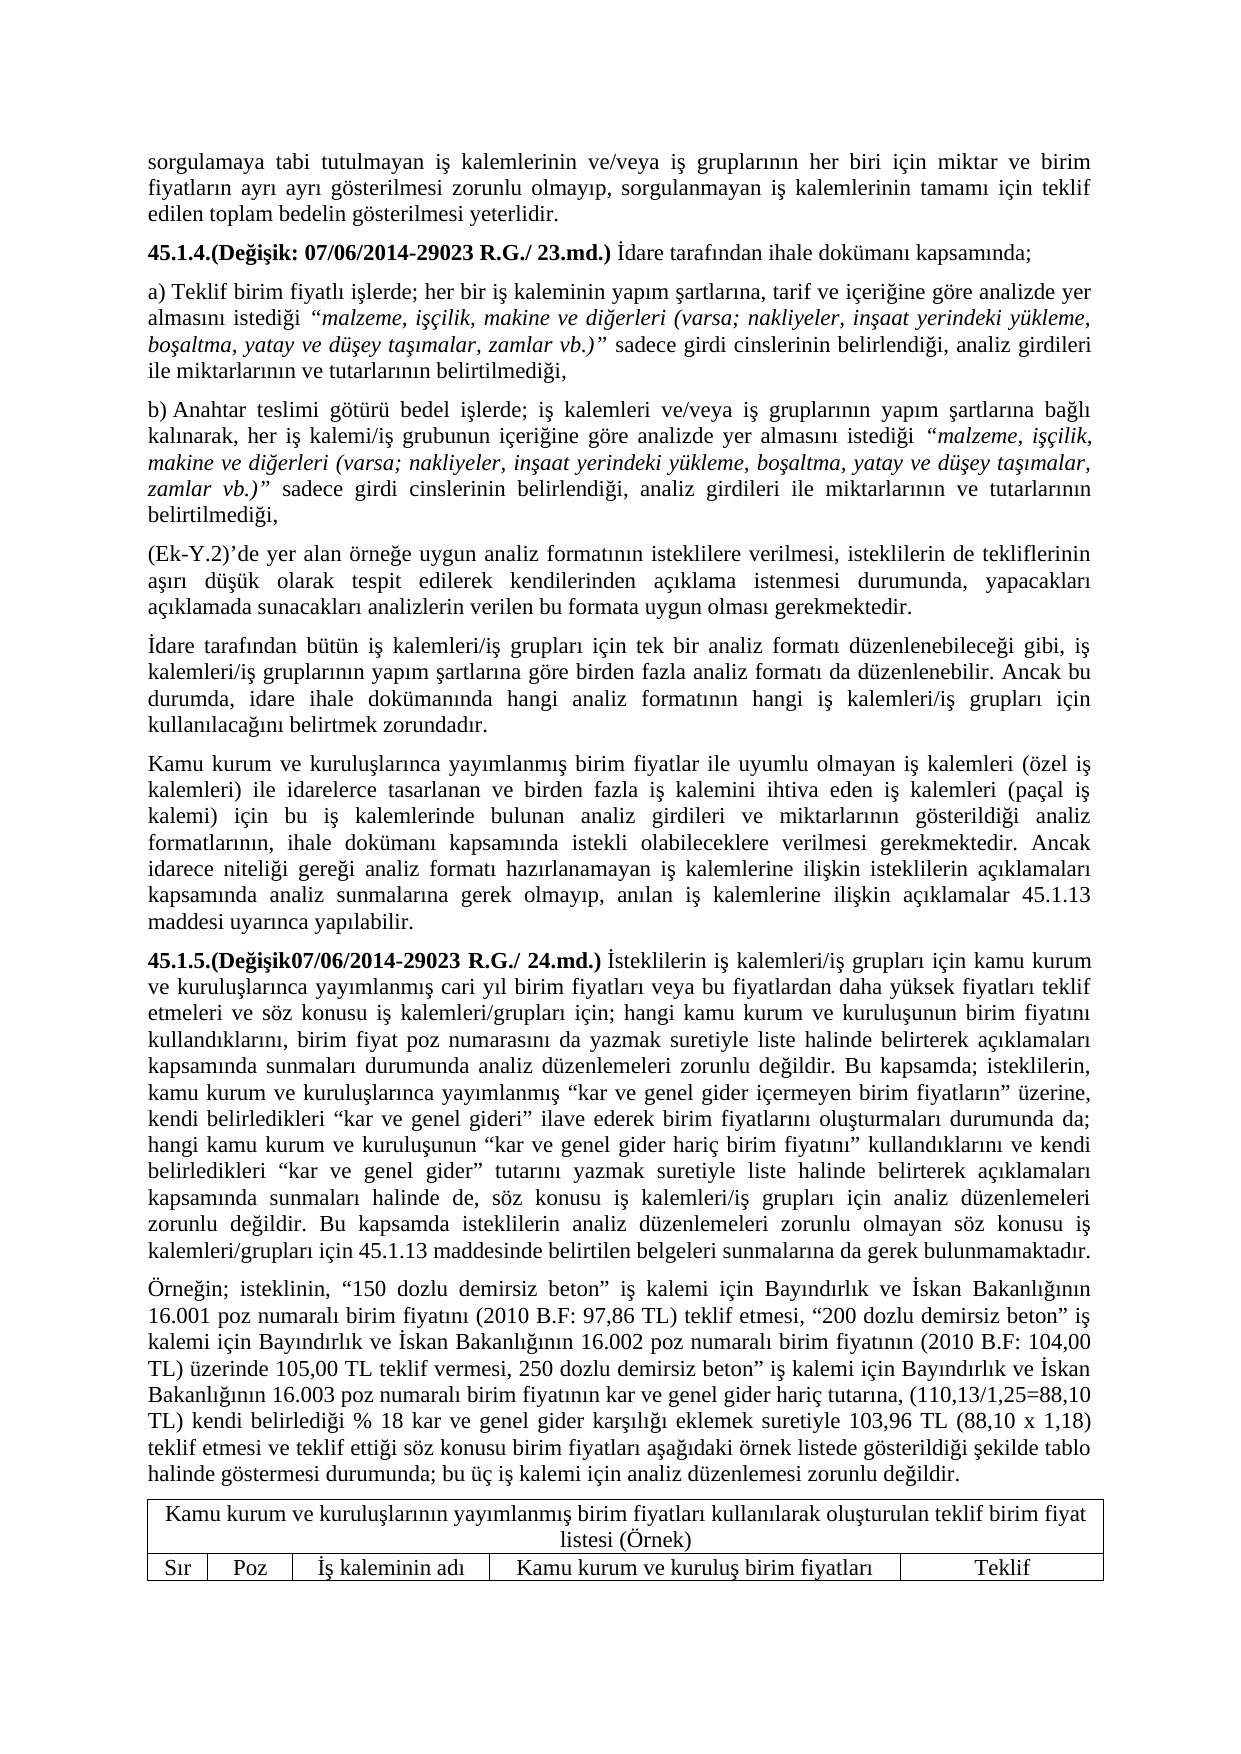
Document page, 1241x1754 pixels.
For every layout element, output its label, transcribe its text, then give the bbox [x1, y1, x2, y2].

text (Ek-Y.2)’de yer alan örneğe uygun analiz formatının isteklilere verilmesi, isteklilerin de tekliflerinin aşırı düşük olarak tespit edilerek kendilerinden açıklama istenmesi durumunda, yapacakları açıklamada sunacakları analizlerin verilen bu formata uygun olması gerekmektedir. [148, 540, 1092, 619]
text a) Teklif birim fiyatlı işlerde; her bir iş kaleminin yapım şartlarına, tarif ve içeriğine göre analizde yer almasını istediği “malzeme, işçilik, makine ve diğerleri (varsa; nakliyeler, inşaat yerindeki yükleme, boşaltma, yatay ve düşey taşımalar, zamlar vb.)” sadece girdi cinslerinin belirlendiği, analiz girdileri ile miktarlarının ve tutarlarının belirtilmediği, [148, 278, 1092, 383]
table_cell İş kaleminin adı [293, 1554, 489, 1580]
text İdare tarafından bütün iş kalemleri/iş grupları için tek bir analiz formatı düzenlenebileceği gibi, iş kalemleri/iş gruplarının yapım şartlarına göre birden fazla analiz formatı da düzenlenebilir. Ancak bu durumda, idare ihale dokümanında hangi analiz formatının hangi iş kalemleri/iş grupları için kullanılacağını belirtmek zorundadır. [148, 632, 1092, 737]
text b) Anahtar teslimi götürü bedel işlerde; iş kalemleri ve/veya iş gruplarının yapım şartlarına bağlı kalınarak, her iş kalemi/iş grubunun içeriğine göre analizde yer almasını istediği “malzeme, işçilik, makine ve diğerleri (varsa; nakliyeler, inşaat yerindeki yükleme, boşaltma, yatay ve düşey taşımalar, zamlar vb.)” sadece girdi cinslerinin belirlendiği, analiz girdileri ile miktarlarının ve tutarlarının belirtilmediği, [148, 396, 1092, 528]
text 45.1.4.(Değişik: 07/06/2014-29023 R.G./ 23.md.) İdare tarafından ihale dokümanı kapsamında; [148, 239, 1092, 266]
text Örneğin; isteklinin, “150 dozlu demirsiz beton” iş kalemi için Bayındırlık ve İskan Bakanlığının 16.001 poz numaralı birim fiyatını (2010 B.F: 97,86 TL) teklif etmesi, “200 dozlu demirsiz beton” iş kalemi için Bayındırlık ve İskan Bakanlığının 16.002 poz numaralı birim fiyatının (2010 B.F: 104,00 TL) üzerinde 105,00 TL teklif vermesi, 250 dozlu demirsiz beton” iş kalemi için Bayındırlık ve İskan Bakanlığının 16.003 poz numaralı birim fiyatının kar ve genel gider hariç tutarına, (110,13/1,25=88,10 TL) kendi belirlediği % 18 kar ve genel gider karşılığı eklemek suretiyle 103,96 TL (88,10 x 1,18) teklif etmesi ve teklif ettiği söz konusu birim fiyatları aşağıdaki örnek listede gösterildiği şekilde tablo halinde göstermesi durumunda; bu üç iş kalemi için analiz düzenlemesi zorunlu değildir. [148, 1276, 1092, 1486]
table_cell Kamu kurum ve kuruluş birim fiyatları [490, 1554, 900, 1580]
table_cell Sıra No [148, 1554, 207, 1580]
table_cell Teklif [901, 1554, 1103, 1580]
table_cell Poz No [208, 1554, 292, 1580]
text 45.1.5.(Değişik07/06/2014-29023 R.G./ 24.md.) İsteklilerin iş kalemleri/iş grupları için kamu kurum ve kuruluşlarınca yayımlanmış cari yıl birim fiyatları veya bu fiyatlardan daha yüksek fiyatları teklif etmeleri ve söz konusu iş kalemleri/grupları için; hangi kamu kurum ve kuruluşunun birim fiyatını kullandıklarını, birim fiyat poz numarasını da yazmak suretiyle liste halinde belirterek açıklamaları kapsamında sunmaları durumunda analiz düzenlemeleri zorunlu değildir. Bu kapsamda; isteklilerin, kamu kurum ve kuruluşlarınca yayımlanmış “kar ve genel gider içermeyen birim fiyatların” üzerine, kendi belirledikleri “kar ve genel gideri” ilave ederek birim fiyatlarını oluşturmaları durumunda da; hangi kamu kurum ve kuruluşunun “kar ve genel gider hariç birim fiyatını” kullandıklarını ve kendi belirledikleri “kar ve genel gider” tutarını yazmak suretiyle liste halinde belirterek açıklamaları kapsamında sunmaları halinde de, söz konusu iş kalemleri/iş grupları için analiz düzenlemeleri zorunlu değildir. Bu kapsamda isteklilerin analiz düzenlemeleri zorunlu olmayan söz konusu iş kalemleri/grupları için 45.1.13 maddesinde belirtilen belgeleri sunmalarına da gerek bulunmamaktadır. [148, 947, 1092, 1263]
table_header Kamu kurum ve kuruluşlarının yayımlanmış birim fiyatları kullanılarak oluşturulan teklif birim fiyat listesi (Örnek) [148, 1500, 1103, 1553]
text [148, 148, 1092, 227]
text Kamu kurum ve kuruluşlarınca yayımlanmış birim fiyatlar ile uyumlu olmayan iş kalemleri (özel iş kalemleri) ile idarelerce tasarlanan ve birden fazla iş kalemini ihtiva eden iş kalemleri (paçal iş kalemi) için bu iş kalemlerinde bulunan analiz girdileri ve miktarlarının gösterildiği analiz formatlarının, ihale dokümanı kapsamında istekli olabileceklere verilmesi gerekmektedir. Ancak idarece niteliği gereği analiz formatı hazırlanamayan iş kalemlerine ilişkin isteklilerin açıklamaları kapsamında analiz sunmalarına gerek olmayıp, anılan iş kalemlerine ilişkin açıklamalar 45.1.13 maddesi uyarınca yapılabilir. [148, 750, 1092, 934]
